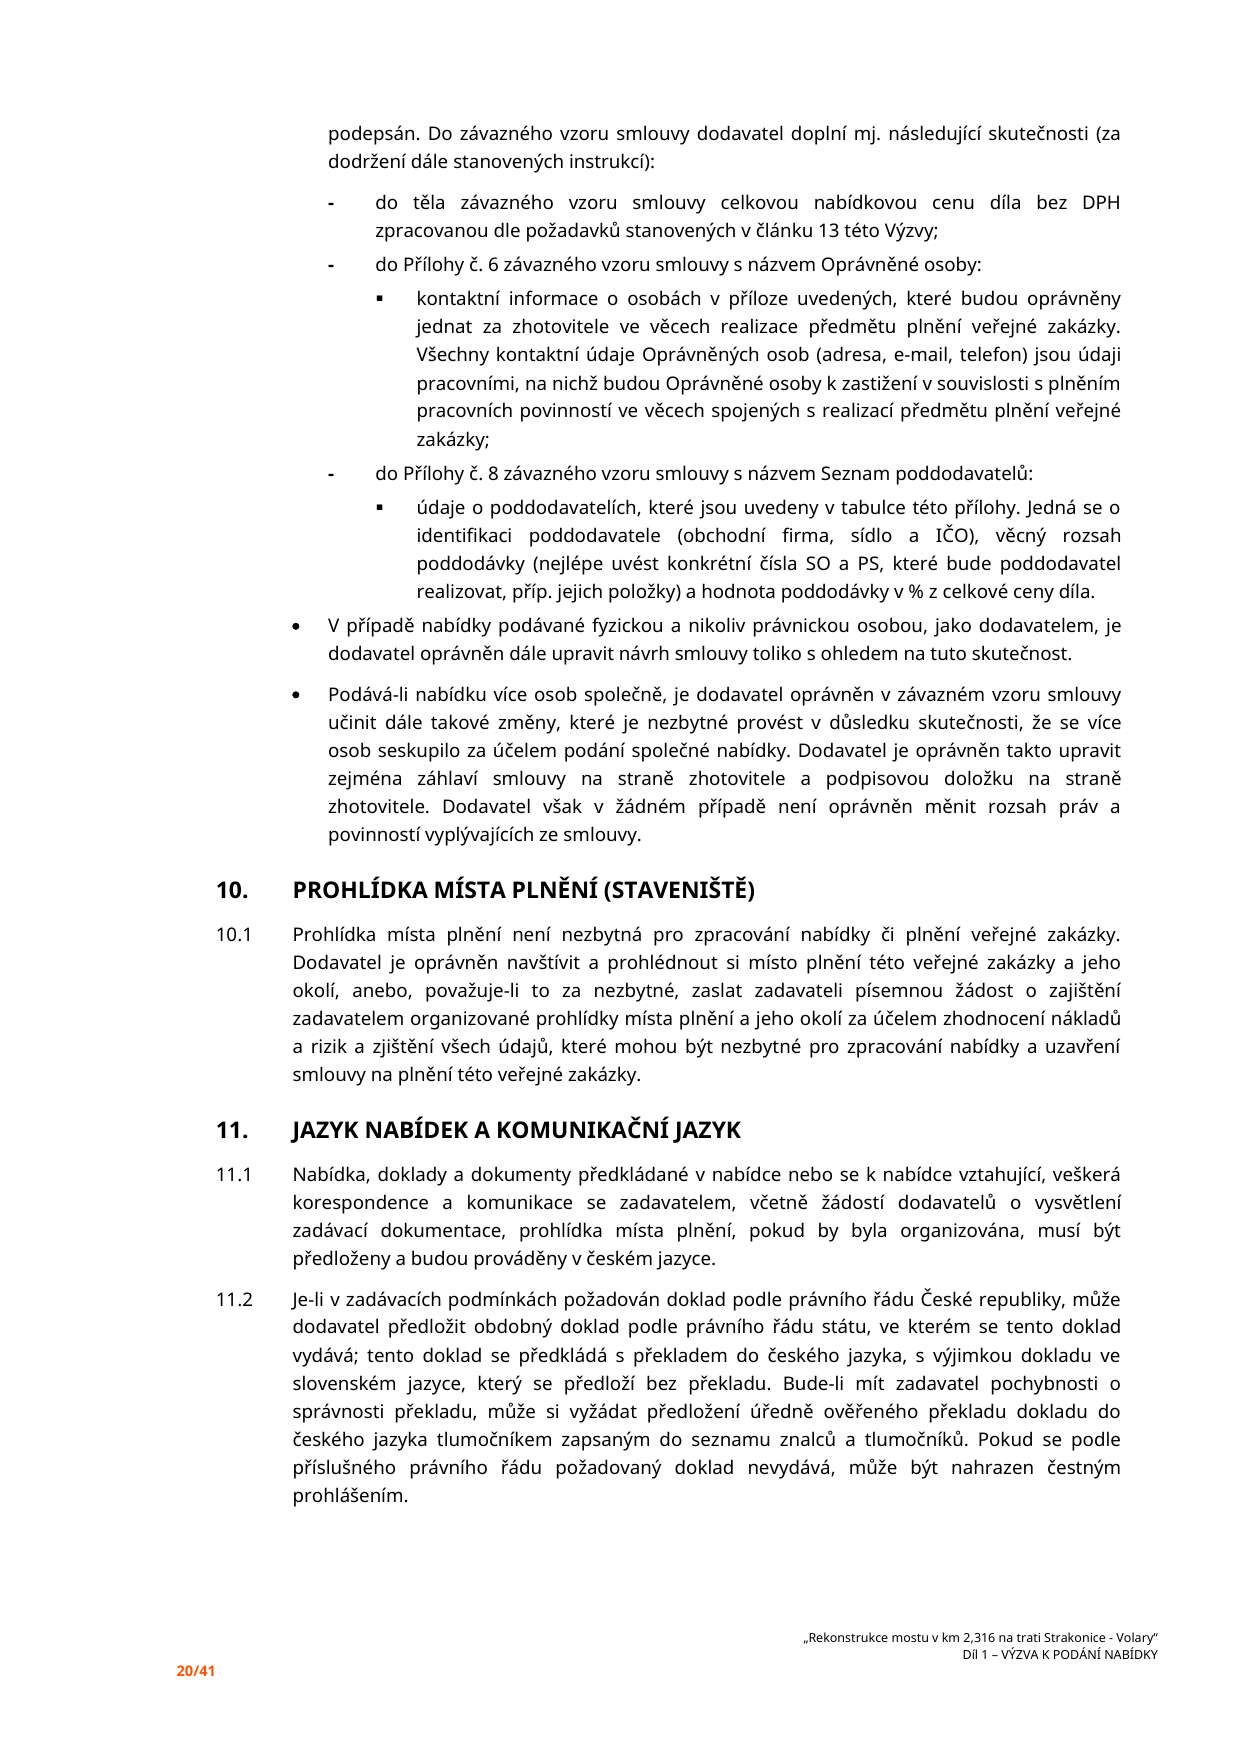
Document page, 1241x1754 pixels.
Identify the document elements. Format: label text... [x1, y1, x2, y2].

text Je-li v zadávacích podmínkách požadován doklad podle právního řádu České republiky, může dodavatel předložit obdobný doklad podle právního řádu státu, ve kterém se tento doklad vydává; tento doklad se předkládá s překladem do českého jazyka, s výjimkou dokladu ve slovenském jazyce, který se předloží bez překladu. Bude-li mít zadavatel pochybnosti o správnosti překladu, může si vyžádat předložení úředně ověřeného překladu dokladu do českého jazyka tlumočníkem zapsaným do seznamu znalců a tlumočníků. Pokud se podle příslušného právního řádu požadovaný doklad nevydává, může být nahrazen čestným prohlášením. [216, 1286, 1122, 1507]
text Nabídka, doklady a dokumenty předkládané v nabídce nebo se k nabídce vztahující, veškerá korespondence a komunikace se zadavatelem, včetně žádostí dodavatelů o vysvětlení zadávací dokumentace, prohlídka místa plnění, pokud by byla organizována, musí být předloženy a budou prováděny v českém jazyce. [216, 1161, 1122, 1271]
text JAZYK NABÍDEK A KOMUNIKAČNÍ JAZYK [216, 1114, 1122, 1146]
text Prohlídka místa plnění není nezbytná pro zpracování nabídky či plnění veřejné zakázky. Dodavatel je oprávněn navštívit a prohlédnout si místo plnění této veřejné zakázky a jeho okolí, anebo, považuje-li to za nezbytné, zaslat zadavateli písemnou žádost o zajištění zadavatelem organizované prohlídky místa plnění a jeho okolí za účelem zhodnocení nákladů a rizik a zjištění všech údajů, které mohou být nezbytné pro zpracování nabídky a uzavření smlouvy na plnění této veřejné zakázky. [216, 921, 1122, 1087]
text V případě nabídky podávané fyzickou a nikoliv právnickou osobou, jako dodavatelem, je dodavatel oprávněn dále upravit návrh smlouvy toliko s ohledem na tuto skutečnost. [292, 613, 1122, 666]
text do těla závazného vzoru smlouvy celkovou nabídkovou cenu díla bez DPH zpracovanou dle požadavků stanovených v článku 13 této Výzvy; [328, 189, 1122, 243]
text PROHLÍDKA MÍSTA PLNĚNÍ (STAVENIŠTĚ) [216, 874, 1122, 906]
text do Přílohy č. 6 závazného vzoru smlouvy s názvem Oprávněné osoby: [328, 251, 1122, 277]
text Podává-li nabídku více osob společně, je dodavatel oprávněn v závazném vzoru smlouvy učinit dále takové změny, které je nezbytné provést v důsledku skutečnosti, že se více osob seskupilo za účelem podání společné nabídky. Dodavatel je oprávněn takto upravit zejména záhlaví smlouvy na straně zhotovitele a podpisovou doložku na straně zhotovitele. Dodavatel však v žádném případě není oprávněn měnit rozsah práv a povinností vyplývajících ze smlouvy. [292, 681, 1122, 847]
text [292, 121, 1122, 174]
text kontaktní informace o osobách v příloze uvedených, které budou oprávněny jednat za zhotovitele ve věcech realizace předmětu plnění veřejné zakázky. Všechny kontaktní údaje Oprávněných osob (adresa, e-mail, telefon) jsou údaji pracovními, na nichž budou Oprávněné osoby k zastižení v souvislosti s plněním pracovních povinností ve věcech spojených s realizací předmětu plnění veřejné zakázky; [375, 286, 1122, 451]
text do Přílohy č. 8 závazného vzoru smlouvy s názvem Seznam poddodavatelů: [328, 460, 1122, 486]
text údaje o poddodavatelích, které jsou uvedeny v tabulce této přílohy. Jedná se o identifikaci poddodavatele (obchodní firma, sídlo a IČO), věcný rozsah poddodávky (nejlépe uvést konkrétní čísla SO a PS, které bude poddodavatel realizovat, příp. jejich položky) a hodnota poddodávky v % z celkové ceny díla. [375, 494, 1122, 604]
